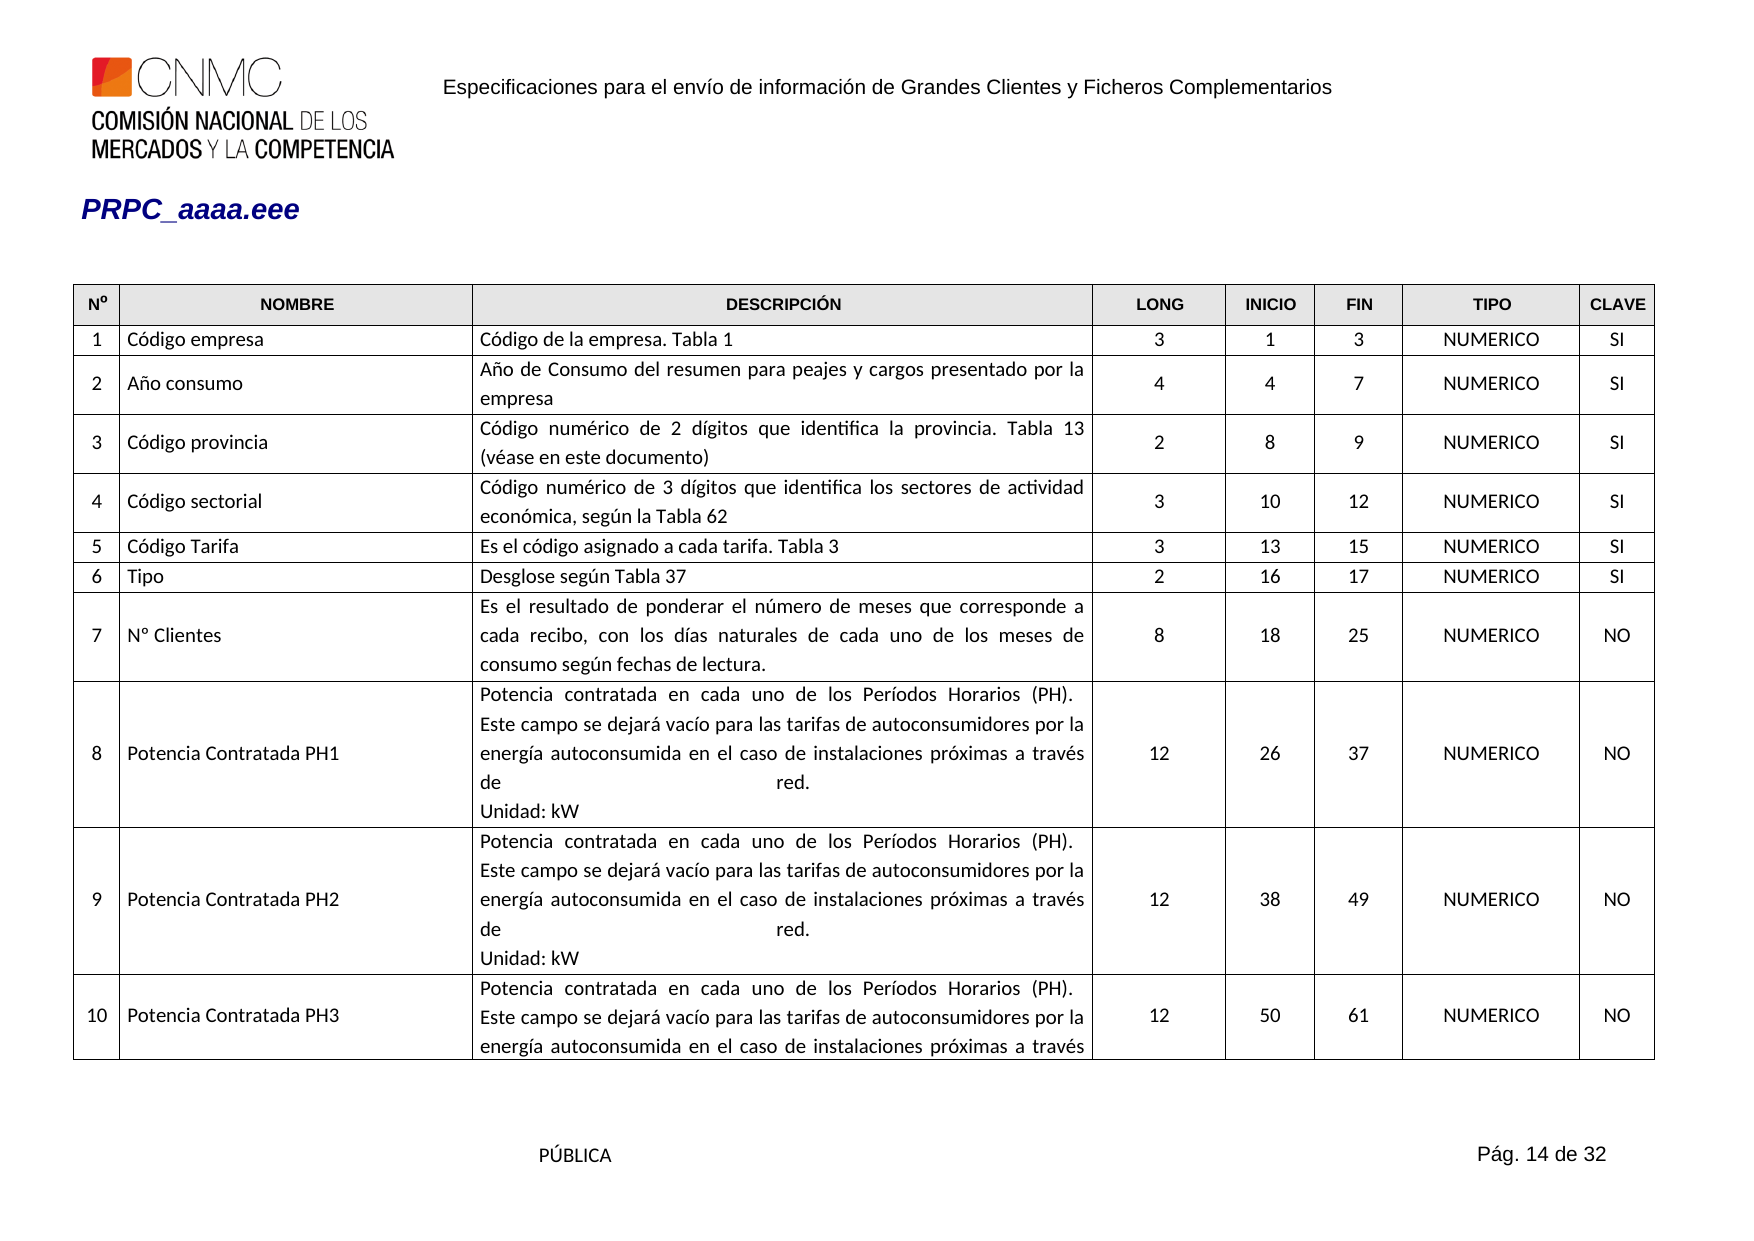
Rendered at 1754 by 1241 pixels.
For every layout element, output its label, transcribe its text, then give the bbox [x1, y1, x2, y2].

table_cell 7 [1315, 356, 1402, 414]
table_cell Año de Consumo del resumen para peajes y cargos presentado por la empresa [473, 356, 1092, 414]
table_cell 3 [74, 415, 119, 473]
table_cell Código empresa [120, 326, 472, 355]
table_header PRPC_aaaa.eee [74, 177, 1654, 284]
table_cell SI [1580, 356, 1654, 414]
table_cell 3 [1093, 533, 1225, 562]
table_cell Desglose según Tabla 37 [473, 563, 1092, 592]
table_cell nº [74, 285, 119, 325]
table_cell 1 [74, 326, 119, 355]
table_cell NUMERICO [1403, 474, 1579, 532]
table_cell Código de la empresa. Tabla 1 [473, 326, 1092, 355]
table_cell 2 [1093, 563, 1225, 592]
table_cell Potencia Contratada PH3 [120, 975, 472, 1059]
table_cell 7 [74, 593, 119, 681]
table_cell 8 [1226, 415, 1314, 473]
table_cell Es el código asignado a cada tarifa. Tabla 3 [473, 533, 1092, 562]
table_cell 38 [1226, 828, 1314, 974]
table_cell 25 [1315, 593, 1402, 681]
table_cell SI [1580, 415, 1654, 473]
table_cell 16 [1226, 563, 1314, 592]
table_cell 3 [1093, 326, 1225, 355]
table_cell 10 [74, 975, 119, 1059]
table_cell NO [1580, 828, 1654, 974]
table_cell Código provincia [120, 415, 472, 473]
table_cell Año consumo [120, 356, 472, 414]
table_cell 18 [1226, 593, 1314, 681]
table_cell 61 [1315, 975, 1402, 1059]
table_cell long [1093, 285, 1225, 325]
table_cell nombre [120, 285, 472, 325]
table_cell 9 [74, 828, 119, 974]
table_cell 12 [1093, 828, 1225, 974]
table_cell NO [1580, 593, 1654, 681]
table_cell Nº Clientes [120, 593, 472, 681]
table_cell 10 [1226, 474, 1314, 532]
table_cell 12 [1315, 474, 1402, 532]
table_cell NUMERICO [1403, 828, 1579, 974]
table_cell 26 [1226, 682, 1314, 827]
table_cell 17 [1315, 563, 1402, 592]
table_cell Código numérico de 3 dígitos que identifica los sectores de actividad económica, según la Tabla 62 [473, 474, 1092, 532]
table_cell Tipo [120, 563, 472, 592]
table_cell 8 [1093, 593, 1225, 681]
table_cell 4 [1226, 356, 1314, 414]
table_cell 4 [1093, 356, 1225, 414]
table_cell 12 [1093, 975, 1225, 1059]
table_cell clave [1580, 285, 1654, 325]
table_cell Código sectorial [120, 474, 472, 532]
table_cell 15 [1315, 533, 1402, 562]
table_cell 37 [1315, 682, 1402, 827]
table_cell 50 [1226, 975, 1314, 1059]
table_cell 2 [1093, 415, 1225, 473]
table_cell 3 [1315, 326, 1402, 355]
table_cell NO [1580, 682, 1654, 827]
table_cell SI [1580, 474, 1654, 532]
table_cell Código Tarifa [120, 533, 472, 562]
table_cell 9 [1315, 415, 1402, 473]
table_cell 12 [1093, 682, 1225, 827]
table_cell NUMERICO [1403, 415, 1579, 473]
table_cell NUMERICO [1403, 356, 1579, 414]
table_cell tipo [1403, 285, 1579, 325]
table_cell SI [1580, 533, 1654, 562]
table_cell NUMERICO [1403, 326, 1579, 355]
table_cell fin [1315, 285, 1402, 325]
table_cell NUMERICO [1403, 682, 1579, 827]
table_cell NUMERICO [1403, 593, 1579, 681]
table_cell 2 [74, 356, 119, 414]
table_cell NO [1580, 975, 1654, 1059]
table_cell Código numérico de 2 dígitos que identifica la provincia. Tabla 13 (véase en este documento) [473, 415, 1092, 473]
table_cell NUMERICO [1403, 563, 1579, 592]
table_cell Potencia Contratada PH1 [120, 682, 472, 827]
picture [75, 44, 406, 171]
table_cell 8 [74, 682, 119, 827]
table_cell SI [1580, 326, 1654, 355]
table_cell 1 [1226, 326, 1314, 355]
table_cell 49 [1315, 828, 1402, 974]
table_cell 13 [1226, 533, 1314, 562]
table_cell Potencia Contratada PH2 [120, 828, 472, 974]
table_cell 5 [74, 533, 119, 562]
table_cell 3 [1093, 474, 1225, 532]
table_cell 6 [74, 563, 119, 592]
table_cell NUMERICO [1403, 975, 1579, 1059]
table_cell 4 [74, 474, 119, 532]
table_cell SI [1580, 563, 1654, 592]
table_cell Es el resultado de ponderar el número de meses que corresponde a cada recibo, con los días naturales de cada uno de los meses de consumo según fechas de lectura. [473, 593, 1092, 681]
table_cell descripción [473, 285, 1092, 325]
table_cell NUMERICO [1403, 533, 1579, 562]
table_cell inicio [1226, 285, 1314, 325]
